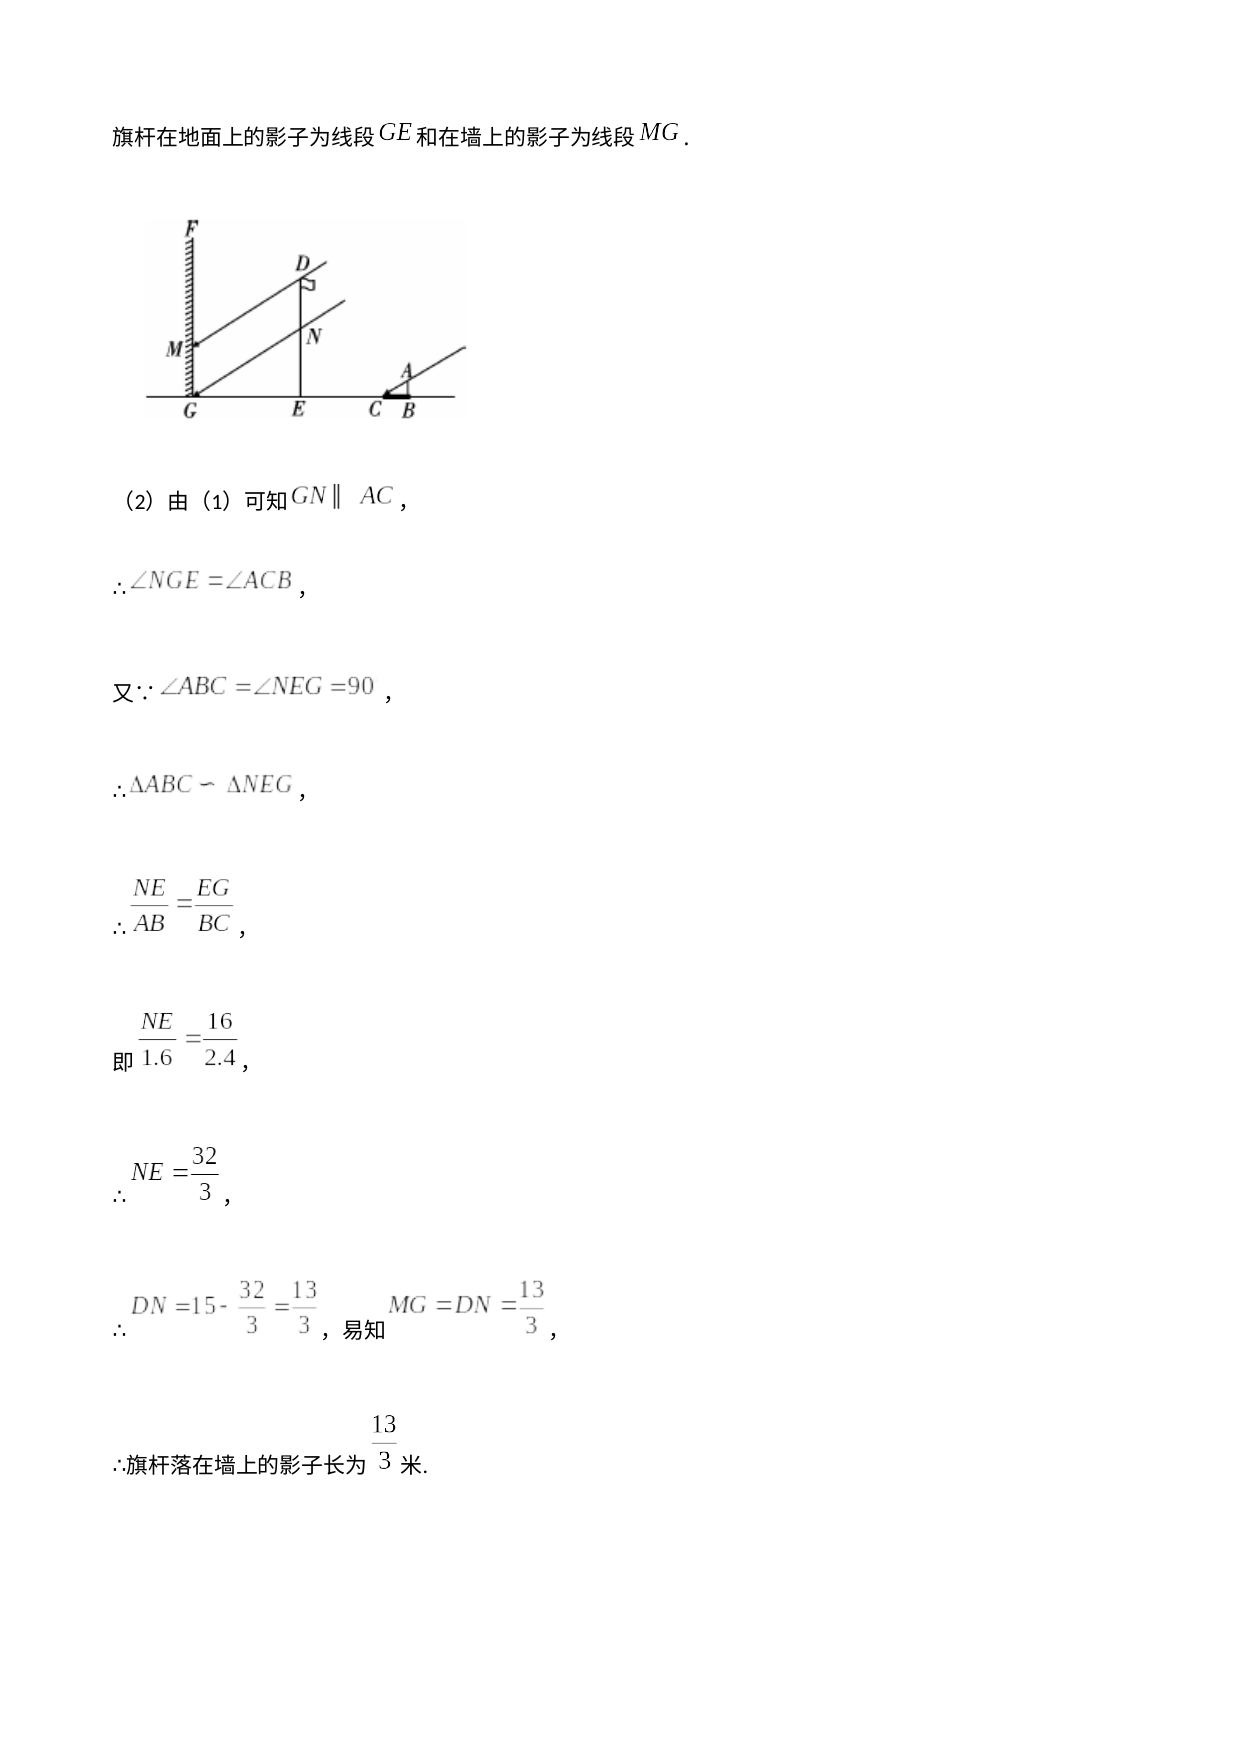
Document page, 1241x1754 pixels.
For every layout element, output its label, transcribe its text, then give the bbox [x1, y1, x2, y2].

text ∴，易知， [112, 1274, 1128, 1372]
text ∴， [112, 567, 1128, 632]
text ∴， [112, 770, 1128, 835]
text （2）由（1）可知， [112, 465, 1128, 530]
text 旗杆在地面上的影子为线段和在墙上的影子为线段. [112, 102, 1128, 167]
text ∴， [112, 872, 1128, 969]
picture [112, 203, 482, 431]
text ∴， [112, 1140, 1128, 1238]
text 又∵， [112, 668, 1128, 733]
text ∴旗杆落在墙上的影子长为米. [112, 1408, 1128, 1506]
text 即， [112, 1006, 1128, 1103]
